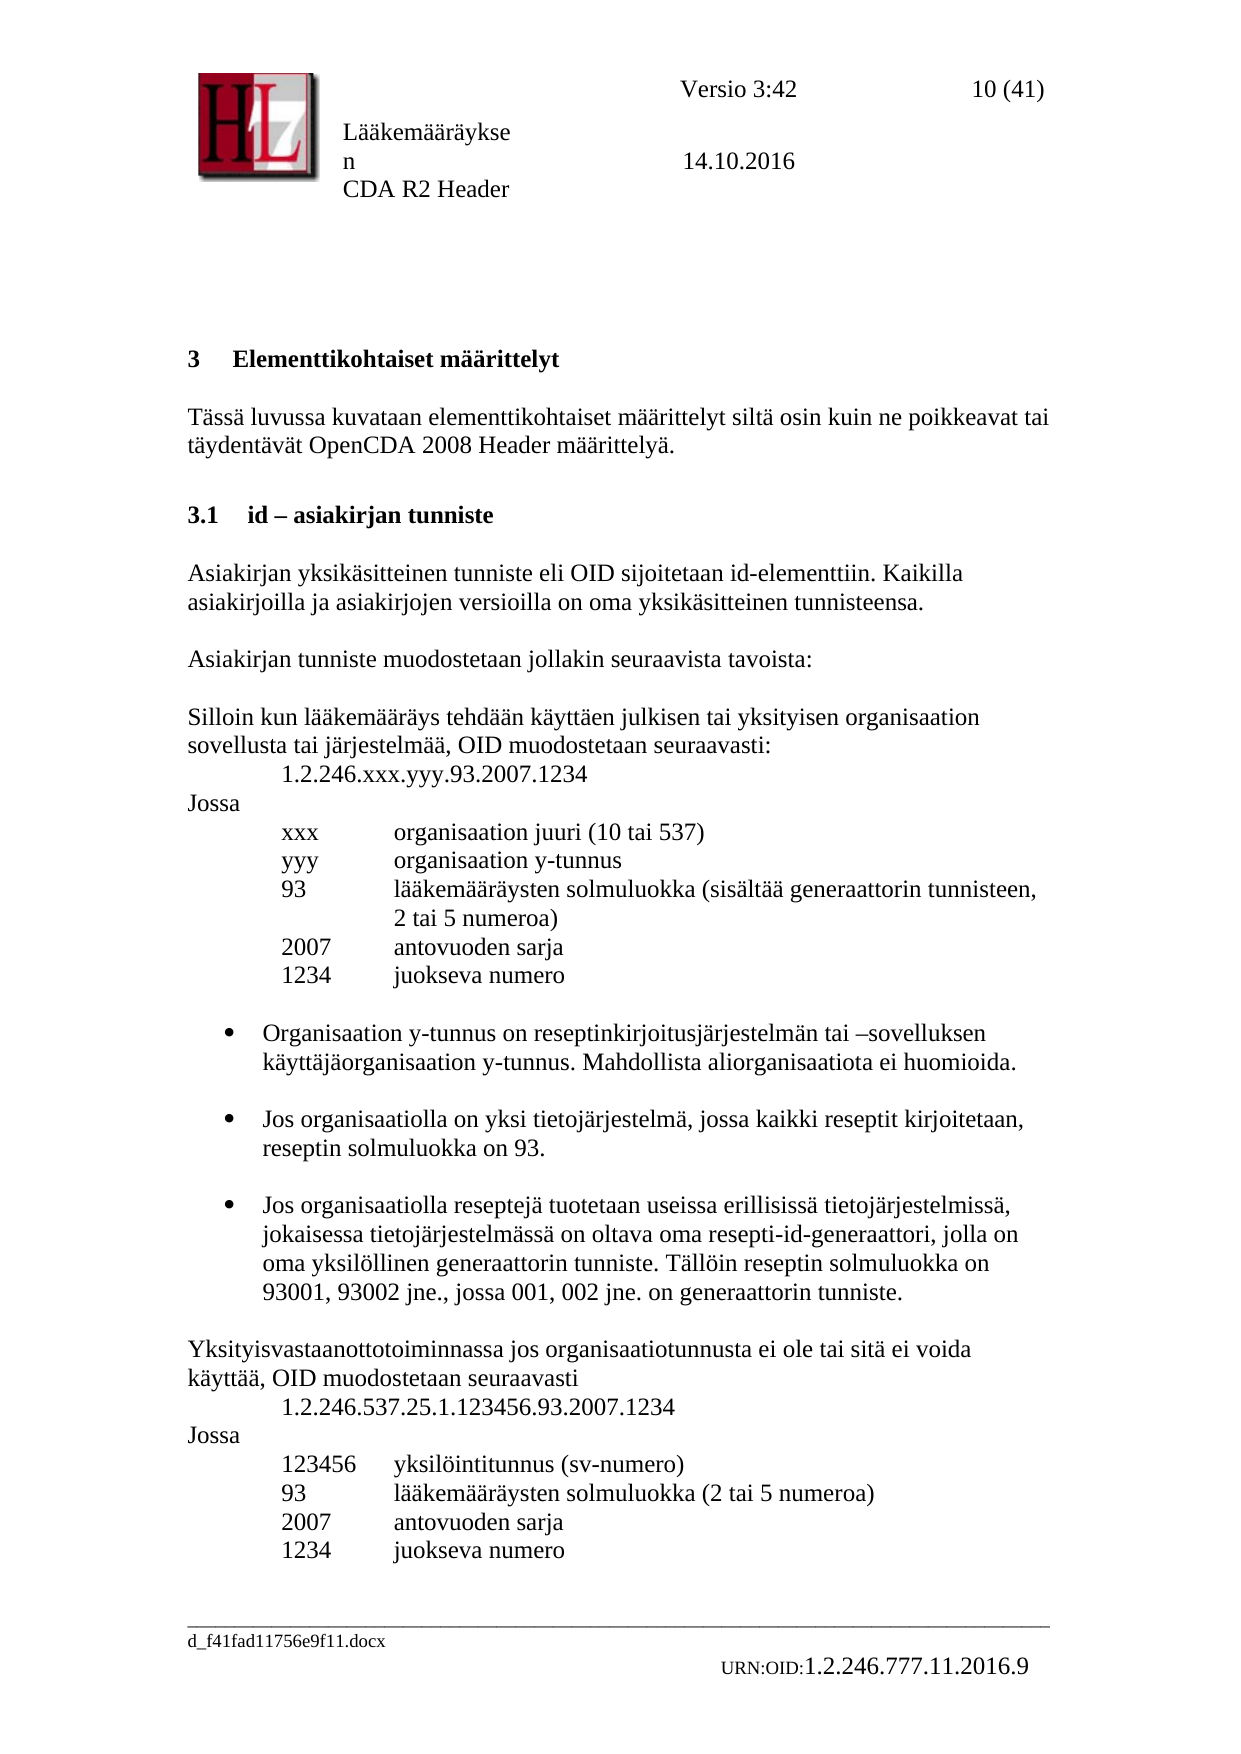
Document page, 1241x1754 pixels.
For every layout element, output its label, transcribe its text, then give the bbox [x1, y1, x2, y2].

picture [198, 73, 321, 182]
subtitle id – asiakirjan tunniste [187, 500, 1053, 529]
text 1.2.246.537.25.1.123456.93.2007.1234 [281, 1392, 1053, 1420]
list Organisaation y-tunnus on reseptinkirjoitusjärjestelmän tai –sovelluksen käyttäjäorganisaation y-tunnus. Mahdollista aliorganisaatiota ei huomioida. [225, 1018, 1053, 1075]
text xxx organisaation juuri (10 tai 537) [281, 817, 1053, 845]
subtitle Elementtikohtaiset määrittelyt [187, 344, 1053, 373]
text Asiakirjan yksikäsitteinen tunniste eli OID sijoitetaan id-elementtiin. Kaikilla asiakirjoilla ja asiakirjojen versioilla on oma yksikäsitteinen tunnisteensa. [187, 558, 1053, 615]
text 2007 antovuoden sarja [281, 1507, 1053, 1535]
text 93 lääkemääräysten solmuluokka (2 tai 5 numeroa) [281, 1478, 1053, 1507]
text 93 lääkemääräysten solmuluokka (sisältää generaattorin tunnisteen, 2 tai 5 numeroa) [281, 874, 1053, 932]
text Silloin kun lääkemääräys tehdään käyttäen julkisen tai yksityisen organisaation sovellusta tai järjestelmää, OID muodostetaan seuraavasti: [187, 702, 1053, 759]
text 1234 juokseva numero [281, 1535, 1053, 1564]
text Jossa [187, 1420, 1053, 1449]
list Jos organisaatiolla reseptejä tuotetaan useissa erillisissä tietojärjestelmissä, jokaisessa tietojärjestelmässä on oltava oma resepti-id-generaattori, jolla on oma yksilöllinen generaattorin tunniste. Tällöin reseptin solmuluokka on 93001, 93002 jne., jossa 001, 002 jne. on generaattorin tunniste. [225, 1190, 1053, 1305]
text Tässä luvussa kuvataan elementtikohtaiset määrittelyt siltä osin kuin ne poikkeavat tai täydentävät OpenCDA 2008 Header määrittelyä. [187, 402, 1053, 459]
text yyy organisaation y-tunnus [281, 845, 1053, 874]
text 1234 juokseva numero [281, 960, 1053, 989]
text 1.2.246.xxx.yyy.93.2007.1234 [281, 759, 1053, 788]
text 123456 yksilöintitunnus (sv-numero) [281, 1449, 1053, 1478]
text Jossa [187, 788, 1053, 817]
list Jos organisaatiolla on yksi tietojärjestelmä, jossa kaikki reseptit kirjoitetaan, reseptin solmuluokka on 93. [225, 1104, 1053, 1162]
text 2007 antovuoden sarja [281, 932, 1053, 960]
text Asiakirjan tunniste muodostetaan jollakin seuraavista tavoista: [187, 644, 1053, 673]
text Yksityisvastaanottotoiminnassa jos organisaatiotunnusta ei ole tai sitä ei voida käyttää, OID muodostetaan seuraavasti [187, 1334, 1053, 1392]
